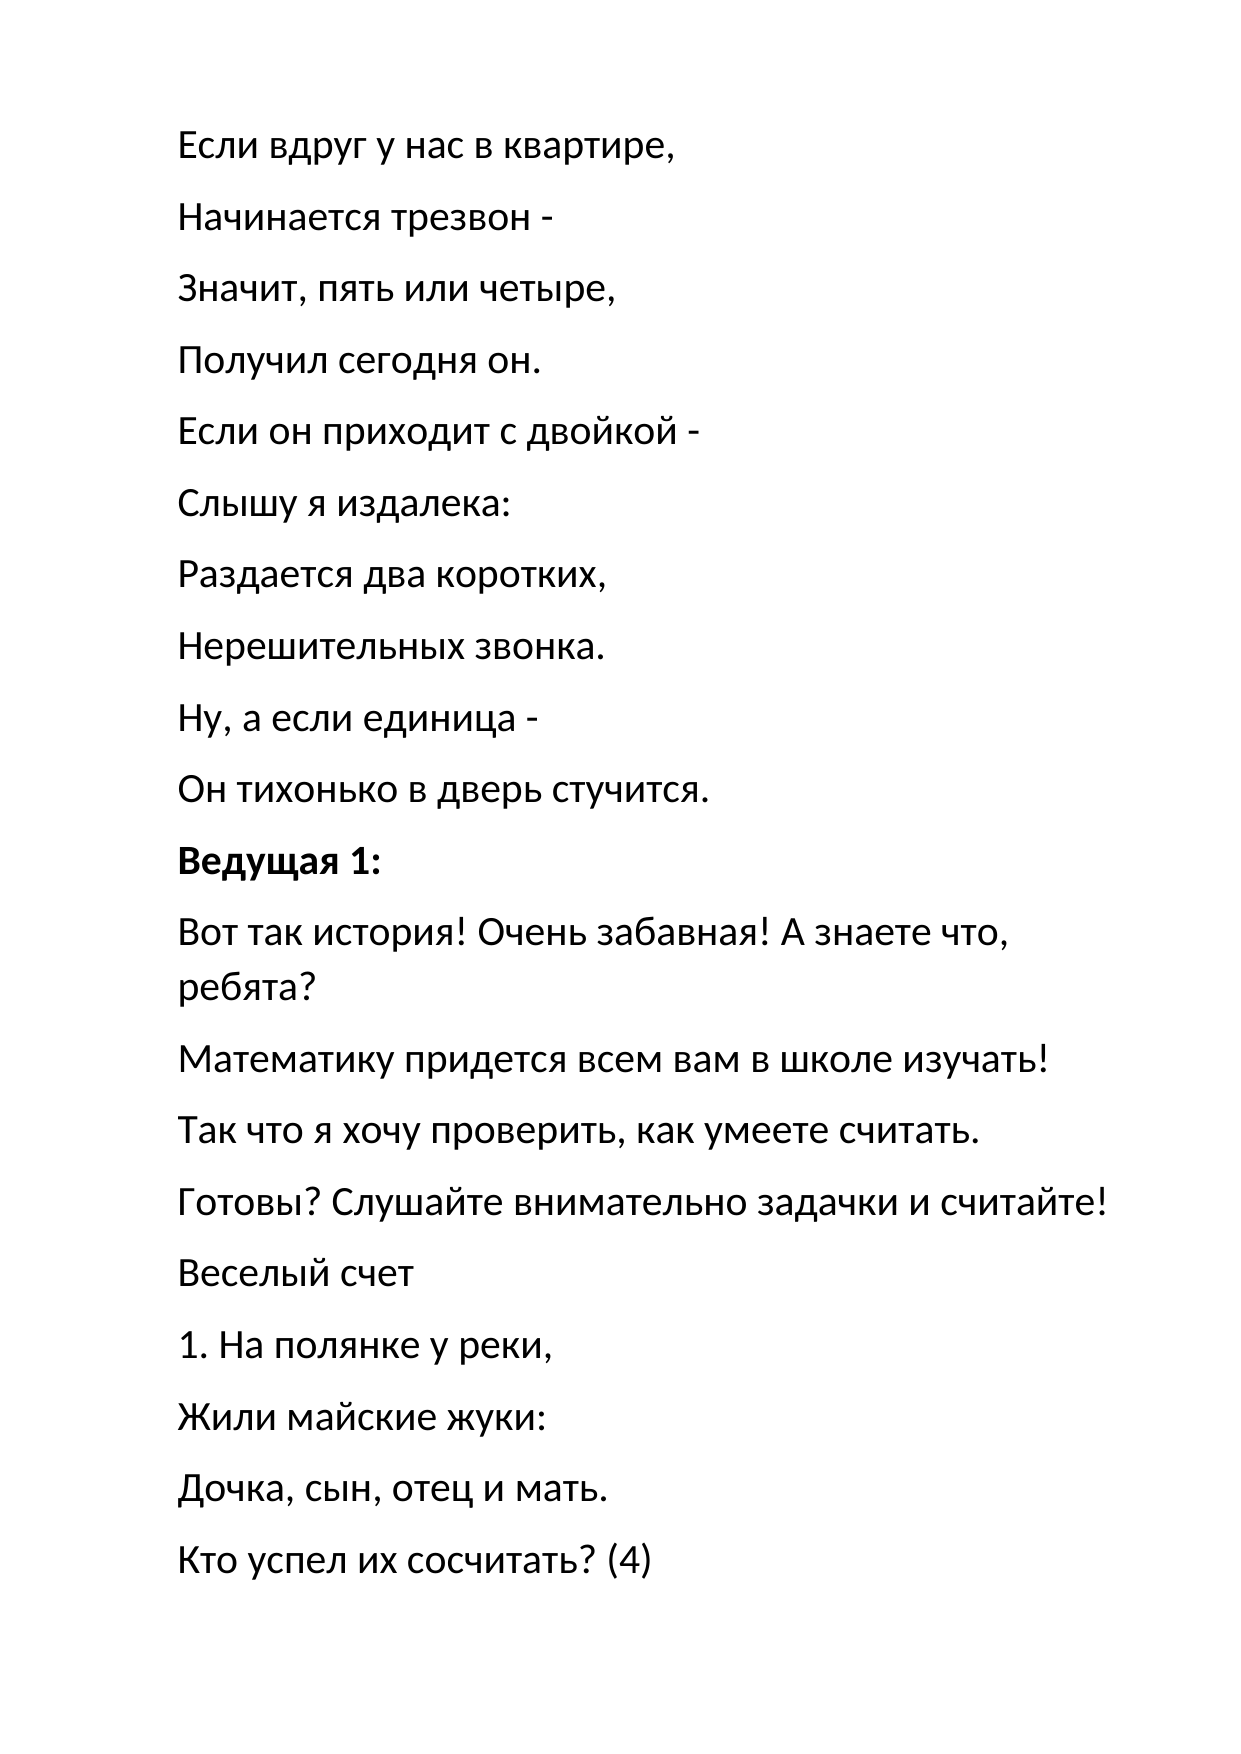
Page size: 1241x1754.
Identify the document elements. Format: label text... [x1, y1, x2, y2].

text Дочка, сын, отец и мать. [177, 1461, 1152, 1512]
text Слышу я издалека: [177, 476, 1152, 527]
text Ведущая 1: [177, 834, 1152, 884]
text Начинается трезвон - [177, 190, 1152, 241]
text Веселый счет [177, 1246, 1152, 1297]
text Вот так история! Очень забавная! А знаете что, ребята? [177, 905, 1152, 1011]
text 1. На полянке у реки, [177, 1318, 1152, 1369]
text Если вдруг у нас в квартире, [177, 118, 1152, 169]
text Готовы? Слушайте внимательно задачки и считайте! [177, 1175, 1152, 1226]
text Ну, а если единица - [177, 691, 1152, 741]
text Нерешительных звонка. [177, 619, 1152, 670]
text Жили майские жуки: [177, 1389, 1152, 1440]
text Если он приходит с двойкой - [177, 404, 1152, 455]
text Получил сегодня он. [177, 333, 1152, 384]
text Раздается два коротких, [177, 547, 1152, 598]
text Так что я хочу проверить, как умеете считать. [177, 1103, 1152, 1154]
text Кто успел их сосчитать? (4) [177, 1533, 1152, 1583]
text Математику придется всем вам в школе изучать! [177, 1032, 1152, 1083]
text Он тихонько в дверь стучится. [177, 762, 1152, 813]
text Значит, пять или четыре, [177, 261, 1152, 312]
